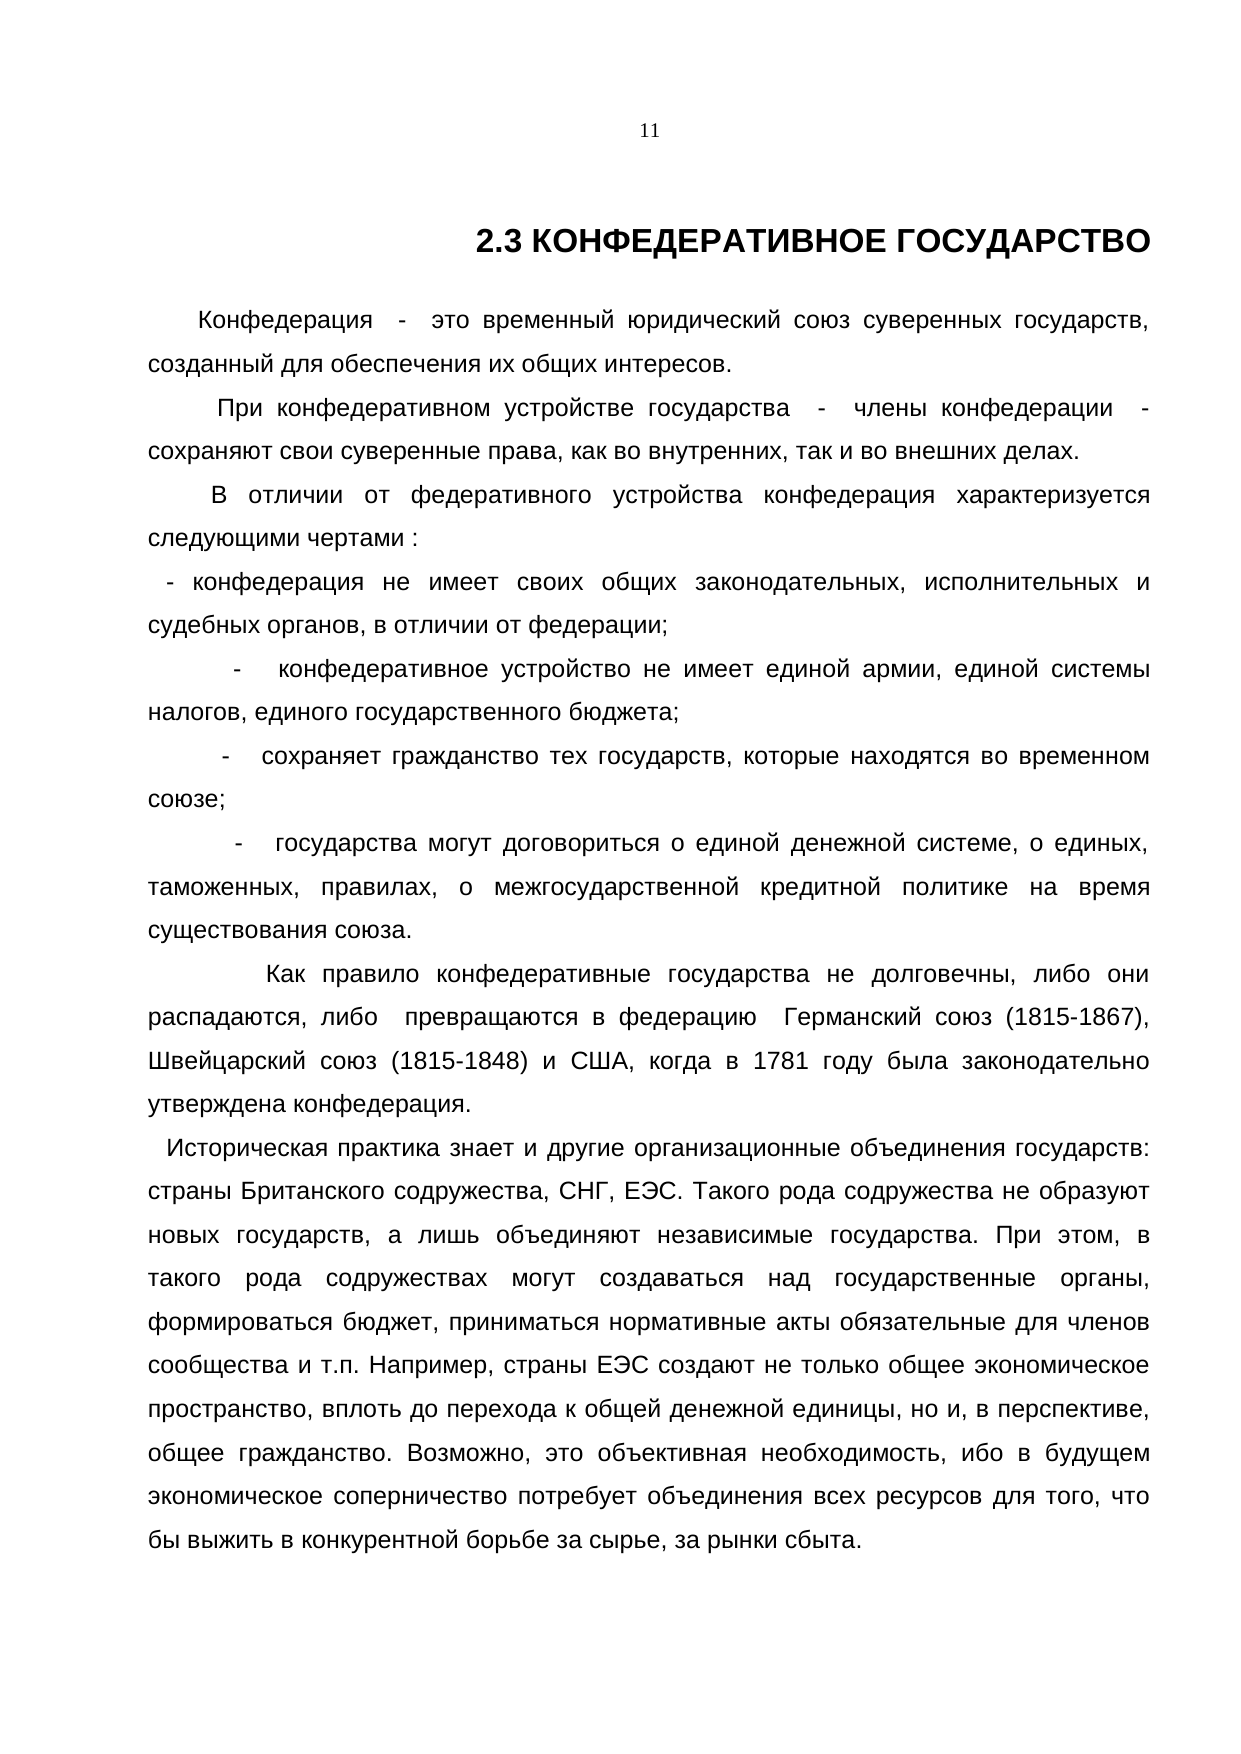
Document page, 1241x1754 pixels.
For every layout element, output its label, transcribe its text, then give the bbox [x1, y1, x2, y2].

text В отличии от федеративного устройства конфедерация характеризуется следующими чертами : [148, 479, 1152, 552]
text - конфедерация не имеет своих общих законодательных, исполнительных и судебных органов, в отличии от федерации; [148, 567, 1152, 639]
text При конфедеративном устройстве государства - члены конфедерации - сохраняют свои суверенные права, как во внутренних, так и во внешних делах. [148, 392, 1152, 465]
text - конфедеративное устройство не имеет единой армии, единой системы налогов, единого государственного бюджета; [148, 654, 1152, 726]
text Конфедерация - это временный юридический союз суверенных государств, созданный для обеспечения их общих интересов. [148, 305, 1152, 378]
subtitle 2.3 КОНФЕДЕРАТИВНОЕ ГОСУДАРСТВО [148, 221, 1152, 259]
text - сохраняет гражданство тех государств, которые находятся во временном союзе; [148, 741, 1152, 813]
text - государства могут договориться о единой денежной системе, о единых, таможенных, правилах, о межгосударственной кредитной политике на время существования союза. [148, 828, 1152, 944]
text Как правило конфедеративные государства не долговечны, либо они распадаются, либо превращаются в федерацию Германский союз (1815-1867), Швейцарский союз (1815-1848) и США, когда в 1781 году была законодательно утверждена конфедерация. [148, 958, 1152, 1118]
text Историческая практика знает и другие организационные объединения государств: страны Британского содружества, СНГ, ЕЭС. Такого рода содружества не образуют новых государств, а лишь объединяют независимые государства. При этом, в такого рода содружествах могут создаваться над государственные органы, формироваться бюджет, приниматься нормативные акты обязательные для членов сообщества и т.п. Например, страны ЕЭС создают не только общее экономическое пространство, вплоть до перехода к общей денежной единицы, но и, в перспективе, общее гражданство. Возможно, это объективная необходимость, ибо в будущем экономическое соперничество потребует объединения всех ресурсов для того, что бы выжить в конкурентной борьбе за сырье, за рынки сбыта. [148, 1133, 1152, 1553]
